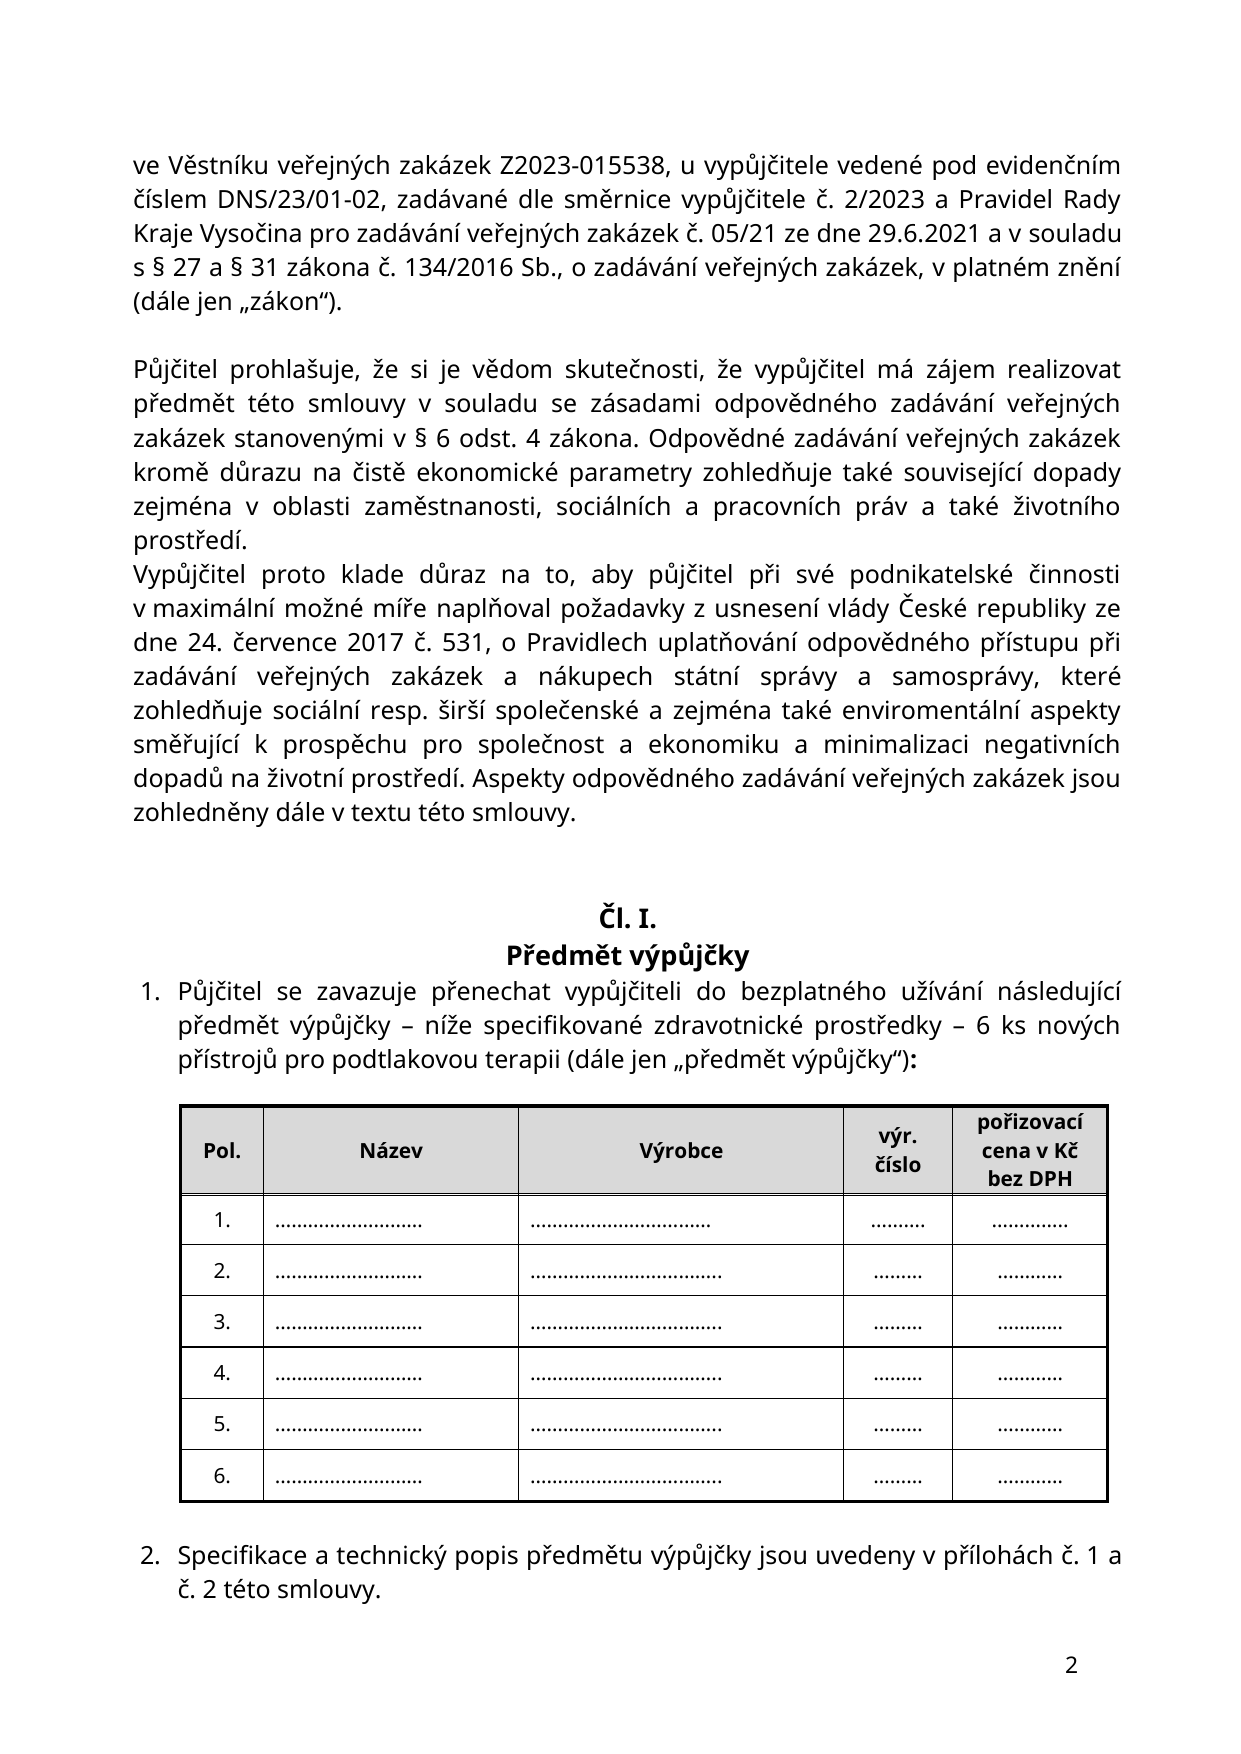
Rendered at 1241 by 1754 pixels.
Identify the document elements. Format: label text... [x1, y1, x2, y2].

table_header výr. číslo [844, 1108, 952, 1193]
table_cell ………… [953, 1450, 1106, 1500]
table_cell ………….. [953, 1196, 1106, 1244]
text Čl. I. [133, 900, 1122, 937]
table_cell 1. [182, 1196, 263, 1244]
table_cell 3. [182, 1296, 263, 1346]
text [133, 148, 1122, 318]
table_header Název [264, 1108, 518, 1193]
table_cell ……… [844, 1245, 952, 1295]
table_header Výrobce [519, 1108, 843, 1193]
list Půjčitel se zavazuje přenechat vypůjčiteli do bezplatného užívání následující předmět výpůjčky – níže specifikované zdravotnické prostředky – 6 ks nových přístrojů pro podtlakovou terapii (dále jen „předmět výpůjčky“): [140, 974, 1122, 1076]
list Specifikace a technický popis předmětu výpůjčky jsou uvedeny v přílohách č. 1 a č. 2 této smlouvy. [140, 1537, 1122, 1606]
table_header pořizovací cena v Kč bez DPH [953, 1108, 1106, 1193]
table_cell …………………………….. [519, 1450, 843, 1500]
table_cell ……………………… [264, 1450, 518, 1500]
table_cell ……… [844, 1450, 952, 1500]
table_cell ………… [953, 1348, 1106, 1398]
table_cell 2. [182, 1245, 263, 1295]
table_cell ………… [953, 1296, 1106, 1346]
table_cell ……… [844, 1296, 952, 1346]
table_cell …………………………….. [519, 1399, 843, 1449]
table_cell …………………………… [519, 1196, 843, 1244]
table_cell ……… [844, 1399, 952, 1449]
table_cell …………………………….. [519, 1348, 843, 1398]
table_cell 5. [182, 1399, 263, 1449]
table_cell ………. [844, 1196, 952, 1244]
text Vypůjčitel proto klade důraz na to, aby půjčitel při své podnikatelské činnosti v maximální možné míře naplňoval požadavky z usnesení vlády České republiky ze dne 24. července 2017 č. 531, o Pravidlech uplatňování odpovědného přístupu při zadávání veřejných zakázek a nákupech státní správy a samosprávy, které zohledňuje sociální resp. širší společenské a zejména také enviromentální aspekty směřující k prospěchu pro společnost a ekonomiku a minimalizaci negativních dopadů na životní prostředí. Aspekty odpovědného zadávání veřejných zakázek jsou zohledněny dále v textu této smlouvy. [133, 556, 1122, 829]
table_cell 4. [182, 1348, 263, 1398]
table_cell …………………………….. [519, 1245, 843, 1295]
table_cell ……………………… [264, 1296, 518, 1346]
table_cell ……… [844, 1348, 952, 1398]
table_cell …………………………….. [519, 1296, 843, 1346]
text Půjčitel prohlašuje, že si je vědom skutečnosti, že vypůjčitel má zájem realizovat předmět této smlouvy v souladu se zásadami odpovědného zadávání veřejných zakázek stanovenými v § 6 odst. 4 zákona. Odpovědné zadávání veřejných zakázek kromě důrazu na čistě ekonomické parametry zohledňuje také související dopady zejména v oblasti zaměstnanosti, sociálních a pracovních práv a také životního prostředí. [133, 352, 1122, 556]
table_cell ………… [953, 1399, 1106, 1449]
table_header Pol. [182, 1108, 263, 1193]
table_cell 6. [182, 1450, 263, 1500]
text Předmět výpůjčky [133, 937, 1122, 974]
table_cell ……………………… [264, 1399, 518, 1449]
table_cell ……………………… [264, 1245, 518, 1295]
table_cell ……………………… [264, 1348, 518, 1398]
table_cell ………… [953, 1245, 1106, 1295]
table_cell ……………………… [264, 1196, 518, 1244]
